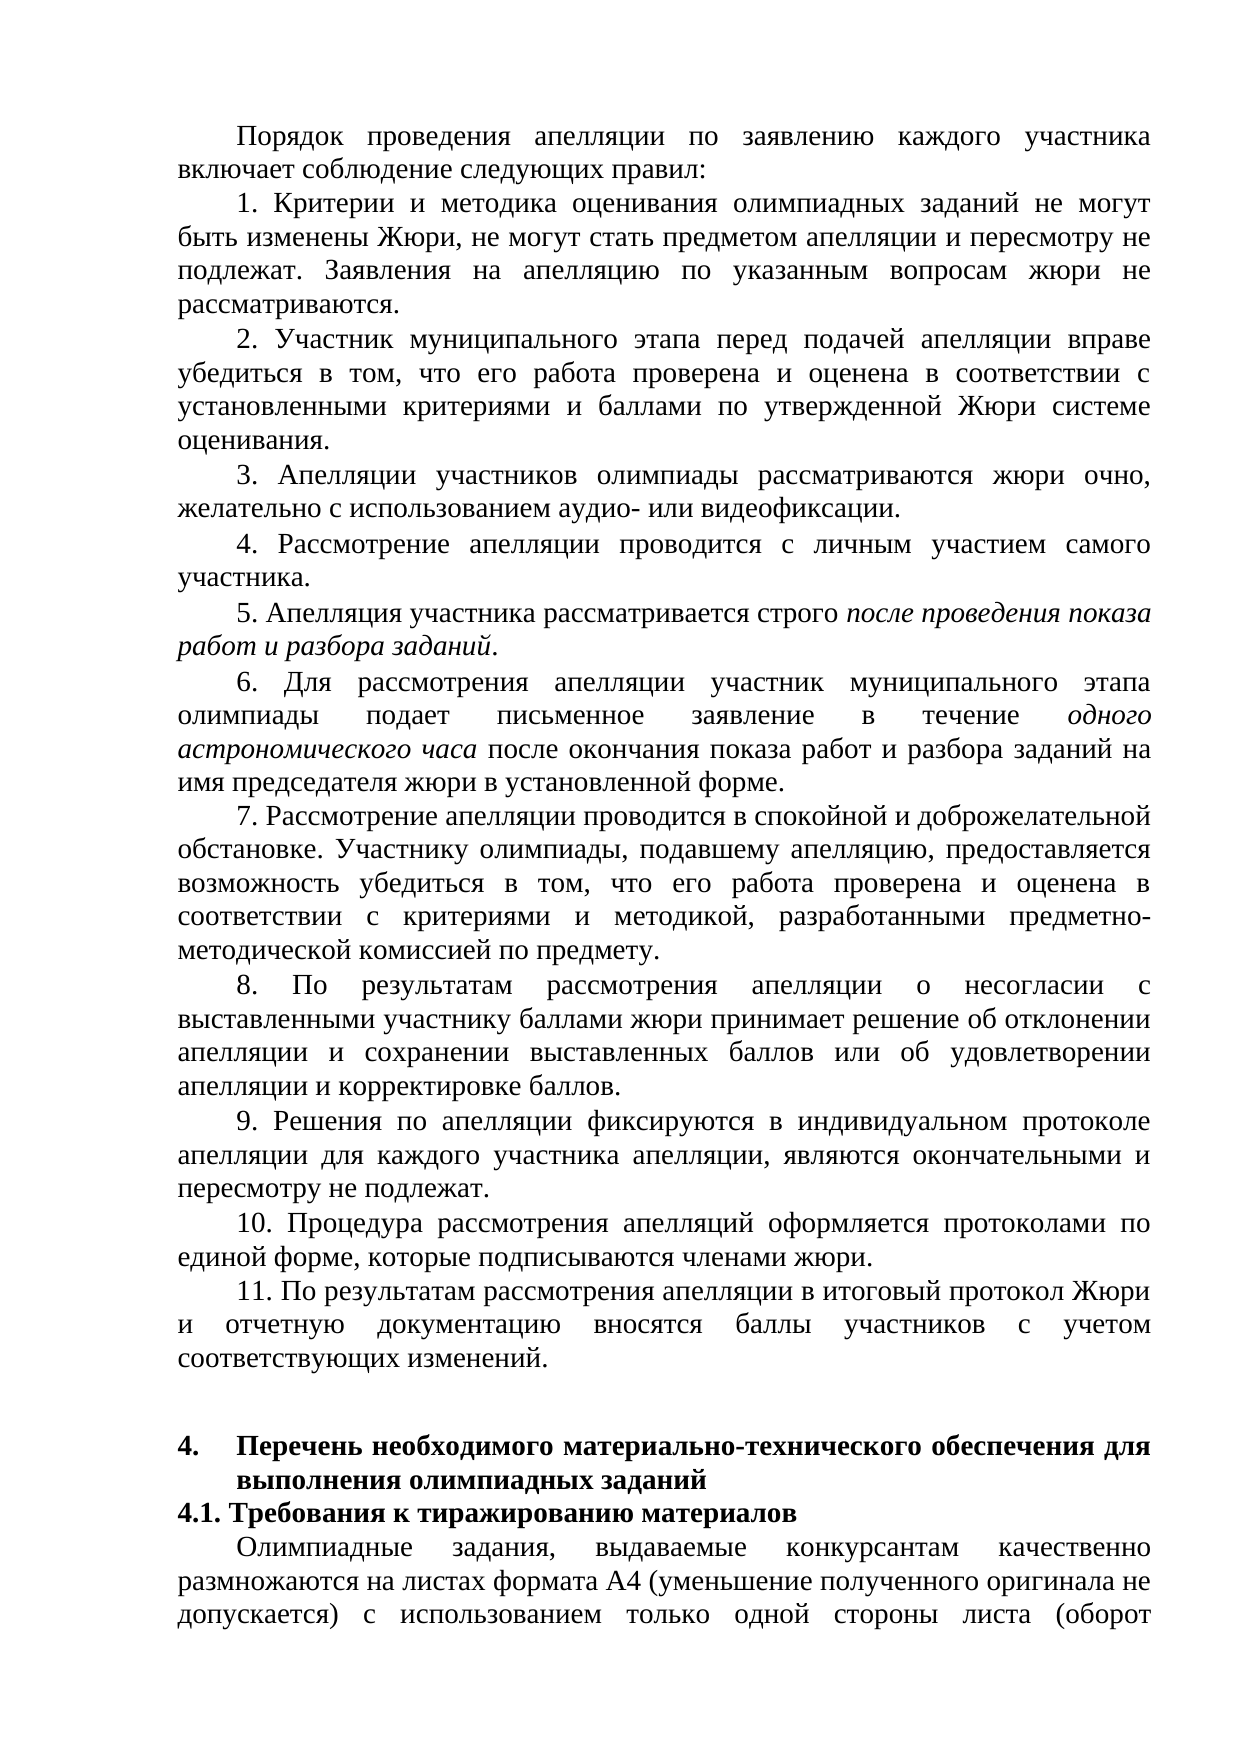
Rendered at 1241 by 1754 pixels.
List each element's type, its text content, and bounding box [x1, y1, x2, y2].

text 10. Процедура рассмотрения апелляций оформляется протоколами по единой форме, которые подписываются членами жюри. [177, 1206, 1152, 1273]
text Порядок проведения апелляции по заявлению каждого участника включает соблюдение следующих правил: [177, 118, 1152, 185]
text 7. Рассмотрение апелляции проводится в спокойной и доброжелательной обстановке. Участнику олимпиады, подавшему апелляцию, предоставляется возможность убедиться в том, что его работа проверена и оценена в соответствии с критериями и методикой, разработанными предметно-методической комиссией по предмету. [177, 798, 1152, 966]
text 2. Участник муниципального этапа перед подачей апелляции вправе убедиться в том, что его работа проверена и оценена в соответствии с установленными критериями и баллами по утвержденной Жюри системе оценивания. [177, 321, 1152, 455]
text 3. Апелляции участников олимпиады рассматриваются жюри очно, желательно с использованием аудио- или видеофиксации. [177, 457, 1152, 524]
text 4.1. Требования к тиражированию материалов [177, 1496, 1152, 1529]
text 8. По результатам рассмотрения апелляции о несогласии с выставленными участнику баллами жюри принимает решение об отклонении апелляции и сохранении выставленных баллов или об удовлетворении апелляции и корректировке баллов. [177, 967, 1152, 1101]
text 6. Для рассмотрения апелляции участник муниципального этапа олимпиады подает письменное заявление в течение одного астрономического часа после окончания показа работ и разбора заданий на имя председателя жюри в установленной форме. [177, 664, 1152, 798]
text 11. По результатам рассмотрения апелляции в итоговый протокол Жюри и отчетную документацию вносятся баллы участников с учетом соответствующих изменений. [177, 1273, 1152, 1373]
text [177, 1529, 1152, 1630]
text 4. Рассмотрение апелляции проводится с личным участием самого участника. [177, 526, 1152, 593]
list Перечень необходимого материально-технического обеспечения для выполнения олимпиадных заданий [177, 1428, 1152, 1496]
text 9. Решения по апелляции фиксируются в индивидуальном протоколе апелляции для каждого участника апелляции, являются окончательными и пересмотру не подлежат. [177, 1103, 1152, 1204]
text 1. Критерии и методика оценивания олимпиадных заданий не могут быть изменены Жюри, не могут стать предметом апелляции и пересмотру не подлежат. Заявления на апелляцию по указанным вопросам жюри не рассматриваются. [177, 185, 1152, 319]
text 5. Апелляция участника рассматривается строго после проведения показа работ и разбора заданий. [177, 595, 1152, 662]
